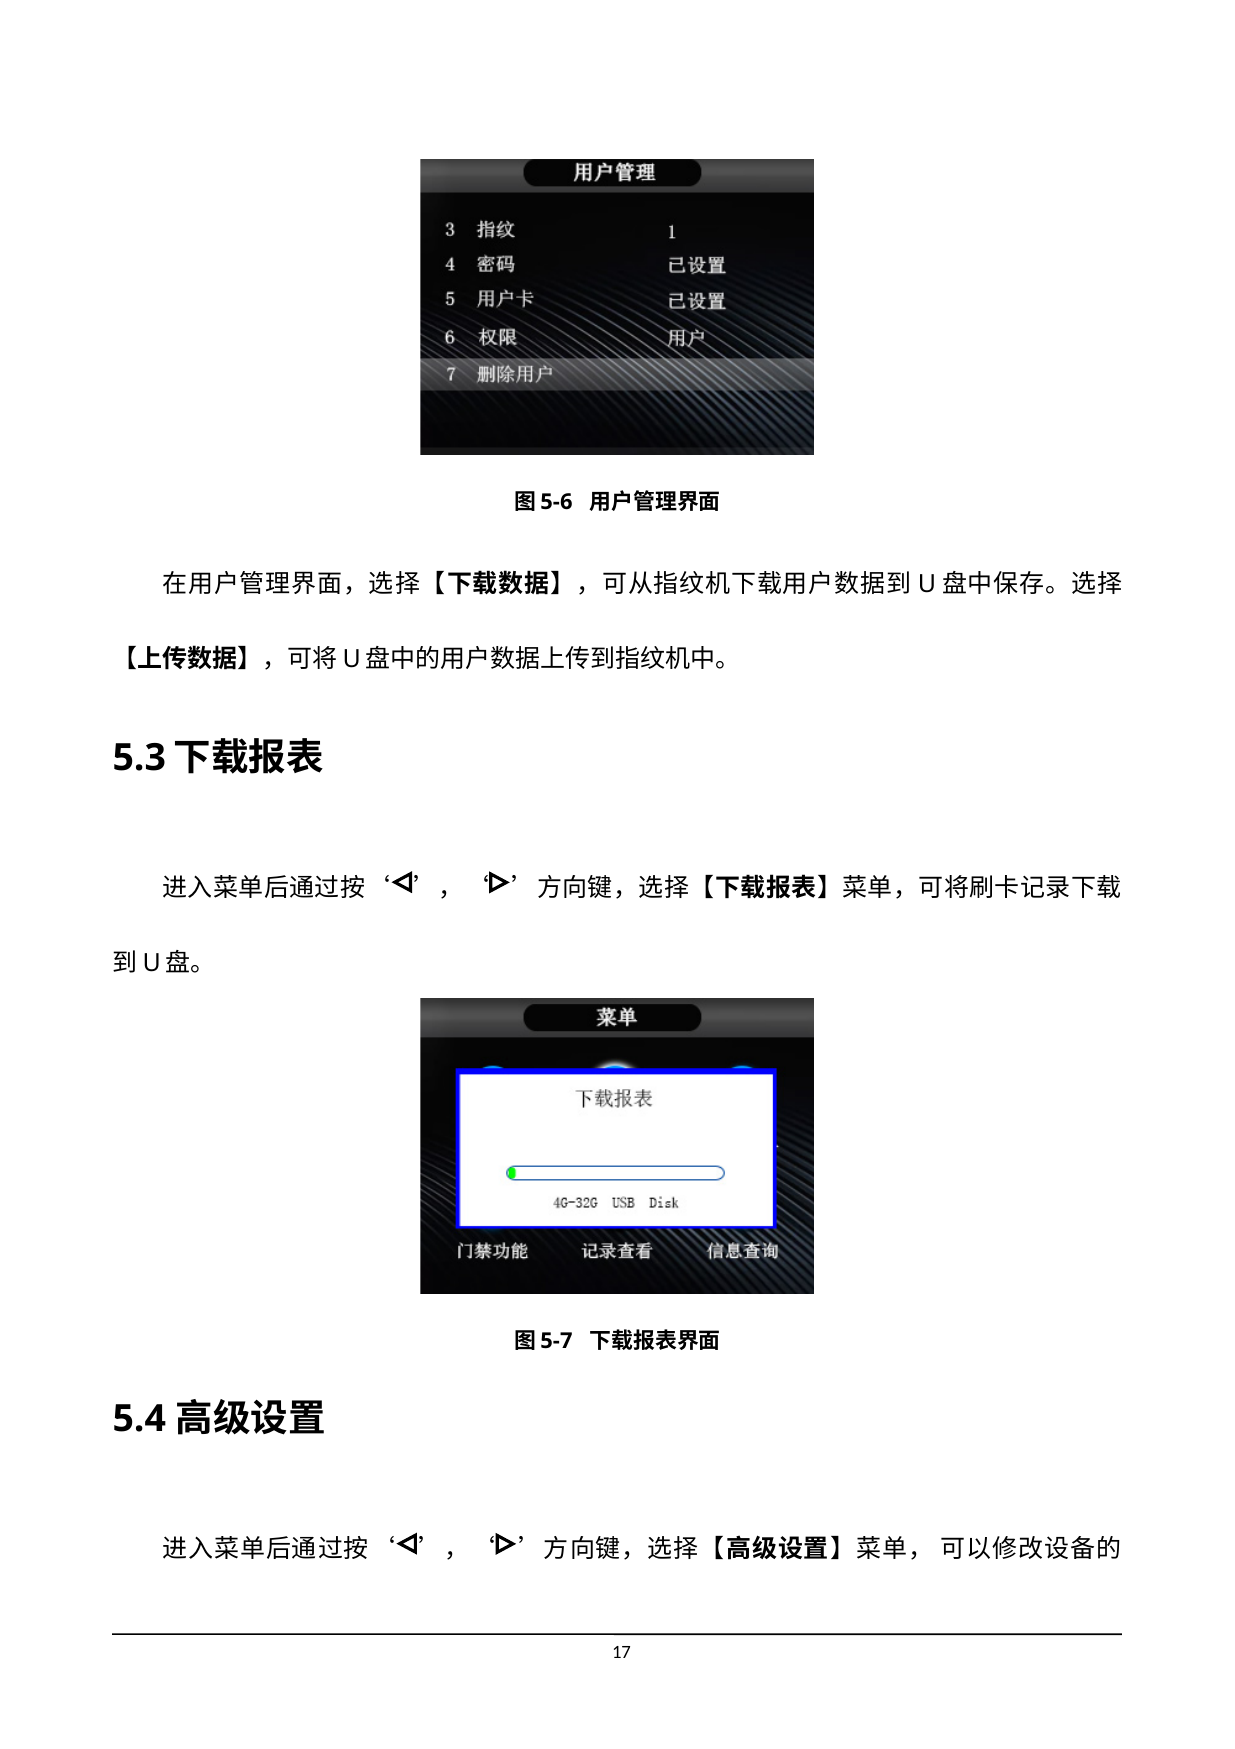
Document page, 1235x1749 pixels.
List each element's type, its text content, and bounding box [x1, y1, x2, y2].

picture [420, 998, 814, 1294]
text 在用户管理界面，选择【下载数据】，可从指纹机下载用户数据到U盘中保存。选择【上传数据】，可将U盘中的用户数据上传到指纹机中。 [112, 549, 1122, 689]
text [112, 1514, 1122, 1579]
picture [420, 159, 814, 455]
subtitle 5.3下载报表 [112, 721, 1122, 786]
subtitle 5.4 高级设置 [112, 1383, 1122, 1448]
text 图5-6 用户管理界面 [112, 484, 1122, 517]
text 图5-7 下载报表界面 [112, 1323, 1122, 1356]
text 进入菜单后通过按‘’，‘’方向键，选择【下载报表】菜单，可将刷卡记录下载到U盘。 [112, 853, 1122, 993]
